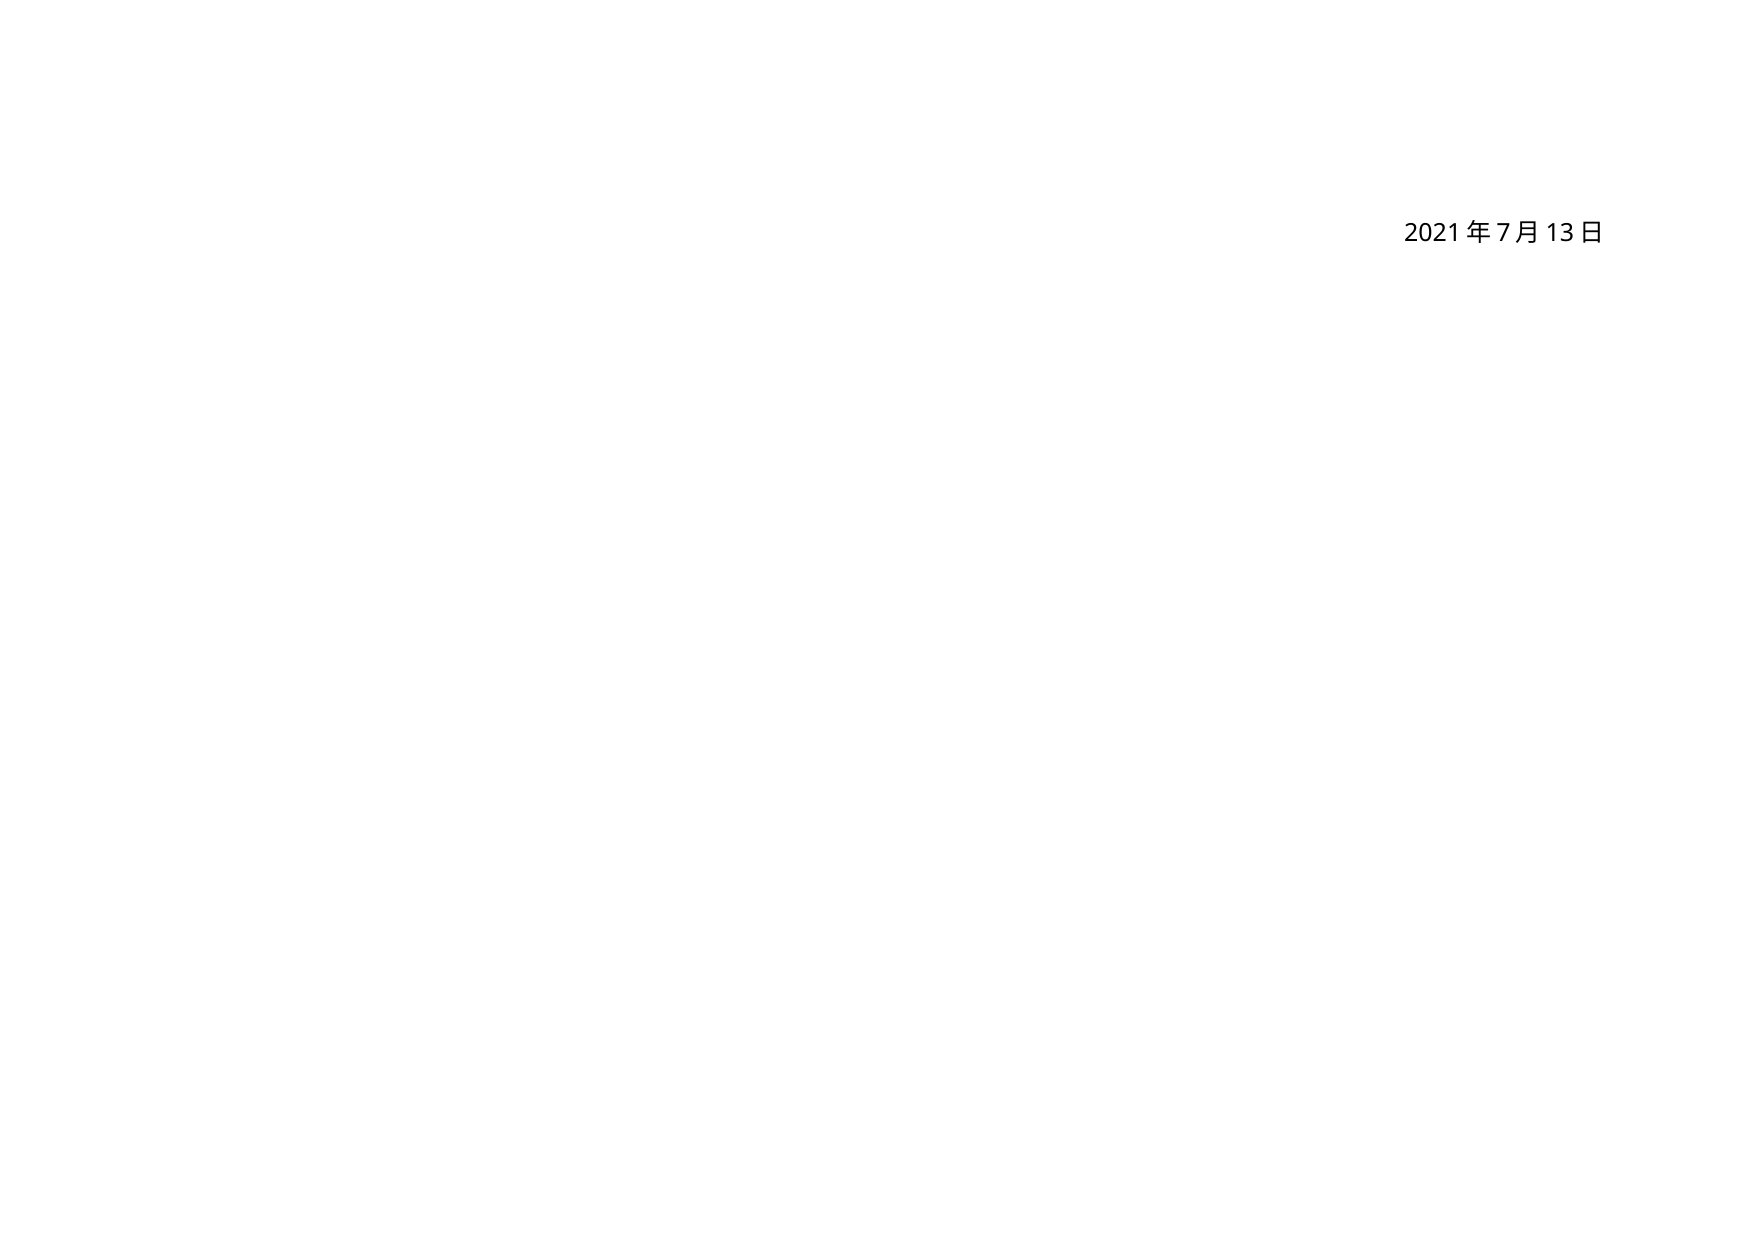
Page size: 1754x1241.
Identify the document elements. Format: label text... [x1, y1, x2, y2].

text 2021年7月13日 [150, 198, 1604, 263]
